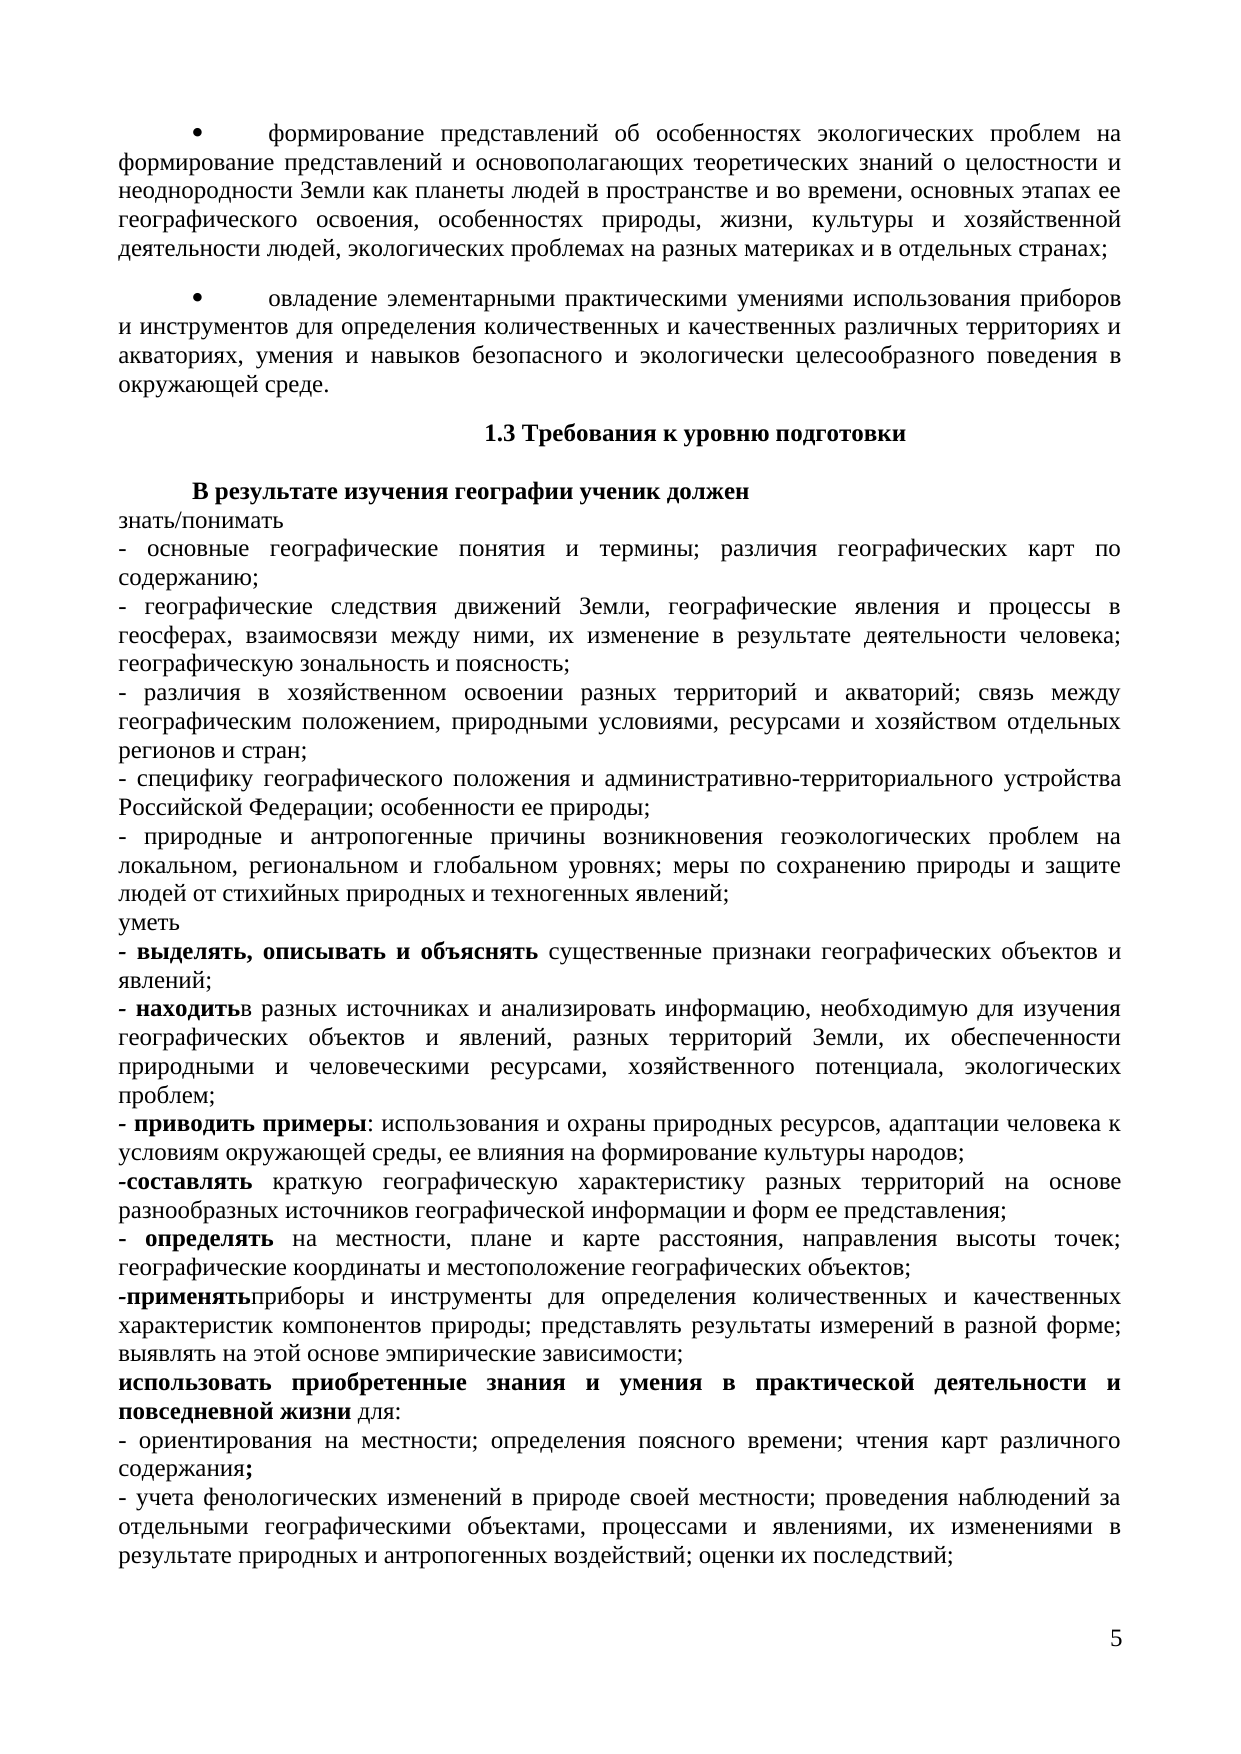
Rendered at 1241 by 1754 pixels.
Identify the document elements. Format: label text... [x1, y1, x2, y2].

list овладение элементарными практическими умениями использования приборов и инструментов для определения количественных и качественных различных территориях и акваториях, умения и навыков безопасного и экологически целесообразного поведения в окружающей среде. [118, 283, 1122, 398]
text В результате изучения географии ученик должен [118, 476, 1122, 505]
text - географические следствия движений Земли, географические явления и процессы в геосферах, взаимосвязи между ними, их изменение в результате деятельности человека; географическую зональность и поясность; [118, 591, 1122, 677]
text - определять на местности, плане и карте расстояния, направления высоты точек; географические координаты и местоположение географических объектов; [118, 1223, 1122, 1281]
text - ориентирования на местности; определения поясного времени; чтения карт различного содержания; [118, 1425, 1122, 1482]
text - различия в хозяйственном освоении разных территорий и акваторий; связь между географическим положением, природными условиями, ресурсами и хозяйством отдельных регионов и стран; [118, 677, 1122, 763]
text - природные и антропогенные причины возникновения геоэкологических проблем на локальном, региональном и глобальном уровнях; меры по сохранению природы и защите людей от стихийных природных и техногенных явлений; [118, 821, 1122, 907]
text - основные географические понятия и термины; различия географических карт по содержанию; [118, 533, 1122, 591]
list формирование представлений об особенностях экологических проблем на формирование представлений и основополагающих теоретических знаний о целостности и неоднородности Земли как планеты людей в пространстве и во времени, основных этапах ее географического освоения, особенностях природы, жизни, культуры и хозяйственной деятельности людей, экологических проблемах на разных материках и в отдельных странах; [118, 118, 1122, 262]
text - приводить примеры: использования и охраны природных ресурсов, адаптации человека к условиям окружающей среды, ее влияния на формирование культуры народов; [118, 1108, 1122, 1166]
text -составлять краткую географическую характеристику разных территорий на основе разнообразных источников географической информации и форм ее представления; [118, 1166, 1122, 1223]
text знать/понимать [118, 505, 1122, 533]
text - учета фенологических изменений в природе своей местности; проведения наблюдений за отдельными географическими объектами, процессами и явлениями, их изменениями в результате природных и антропогенных воздействий; оценки их последствий; [118, 1482, 1122, 1568]
text использовать приобретенные знания и умения в практической деятельности и повседневной жизни для: [118, 1367, 1122, 1425]
text - находитьв разных источниках и анализировать информацию, необходимую для изучения географических объектов и явлений, разных территорий Земли, их обеспеченности природными и человеческими ресурсами, хозяйственного потенциала, экологических проблем; [118, 993, 1122, 1108]
text -применятьприборы и инструменты для определения количественных и качественных характеристик компонентов природы; представлять результаты измерений в разной форме; выявлять на этой основе эмпирические зависимости; [118, 1281, 1122, 1367]
text - выделять, описывать и объяснять существенные признаки географических объектов и явлений; [118, 936, 1122, 993]
text - специфику географического положения и административно-территориального устройства Российской Федерации; особенности ее природы; [118, 763, 1122, 821]
text уметь [118, 907, 1122, 936]
list 1.3 Требования к уровню подготовки [268, 418, 1122, 447]
